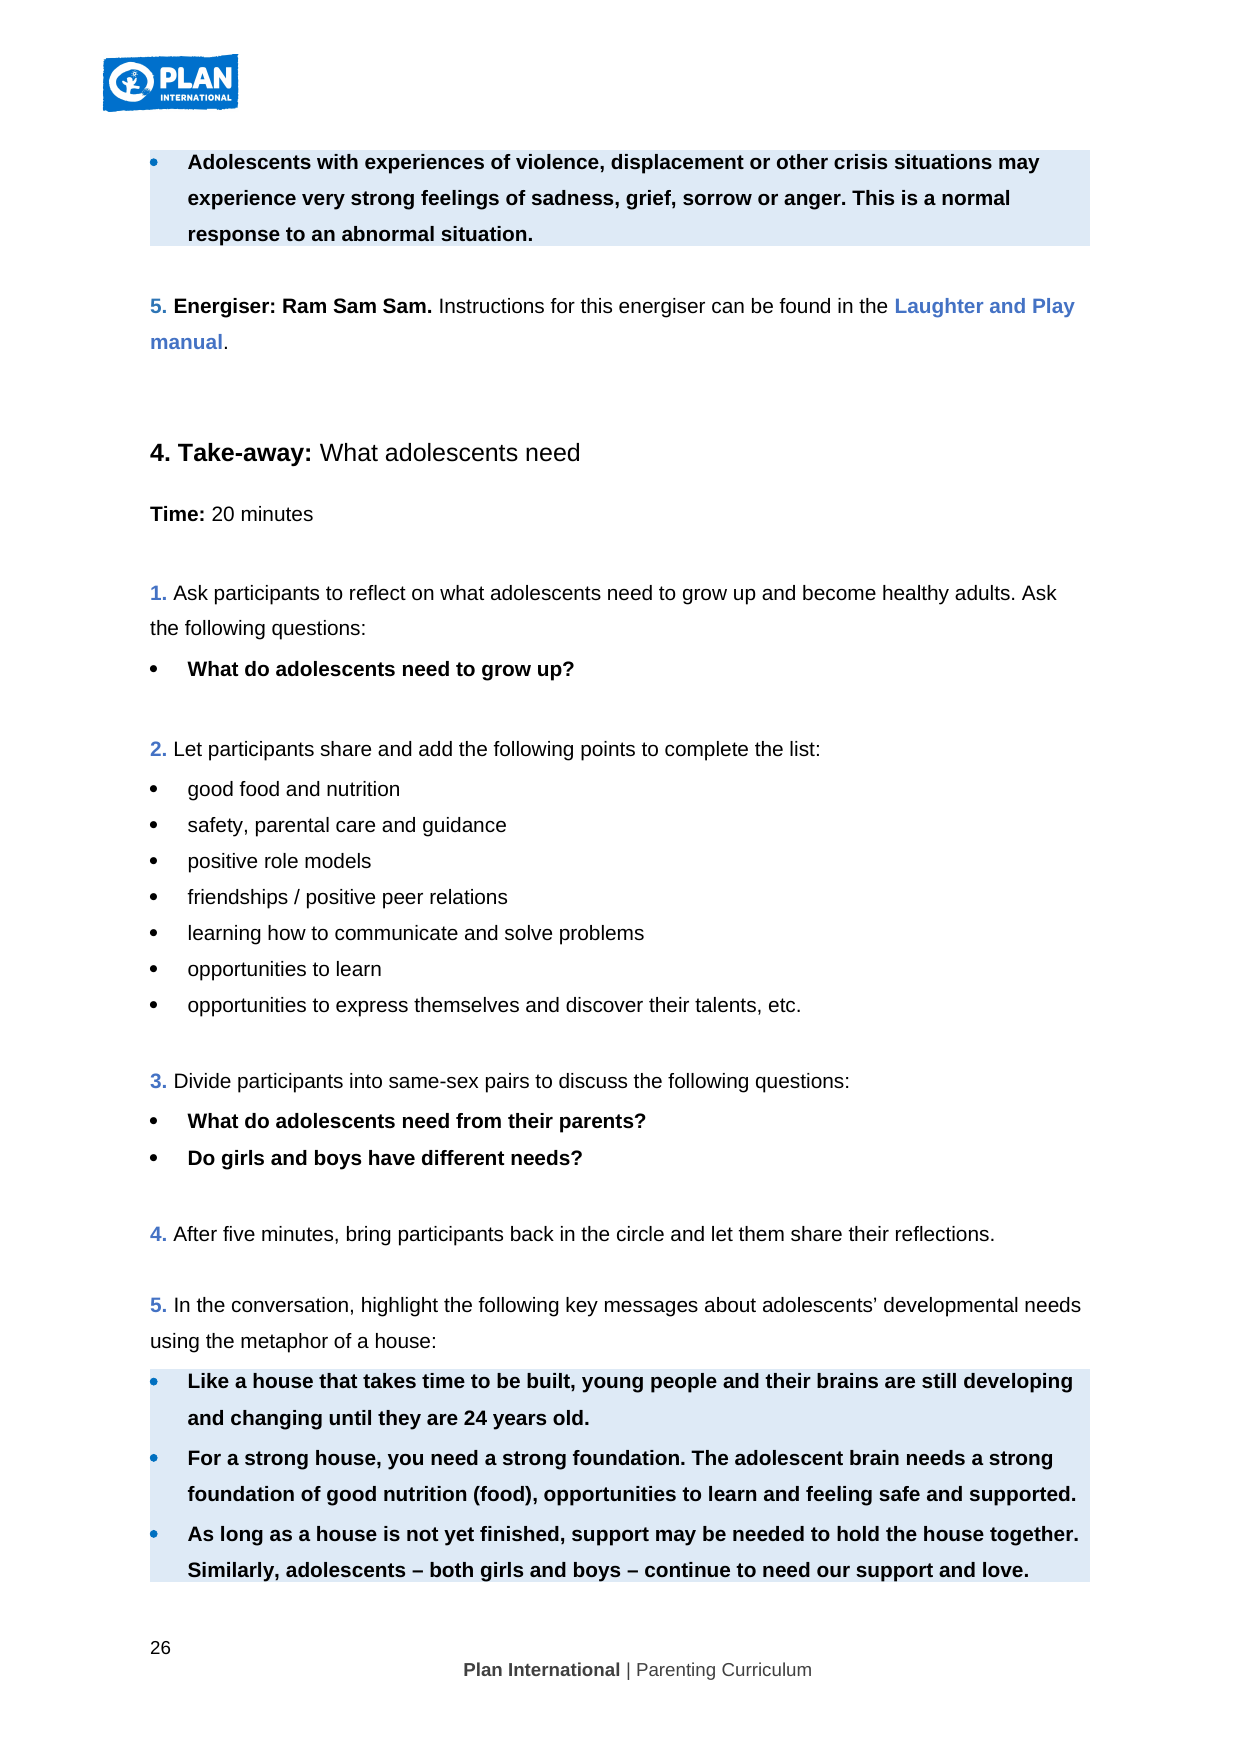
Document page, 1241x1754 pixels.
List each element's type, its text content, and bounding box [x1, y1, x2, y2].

list friendships / positive peer relations [150, 885, 1090, 909]
list Do girls and boys have different needs? [150, 1145, 1090, 1169]
text Time: 20 minutes [150, 502, 1090, 528]
text 4. After five minutes, bring participants back in the circle and let them share their reflections. [150, 1221, 1090, 1245]
list Like a house that takes time to be built, young people and their brains are still developing and changing until they are 24 years old. [150, 1369, 1090, 1429]
list positive role models [150, 849, 1090, 873]
list For a strong house, you need a strong foundation. The adolescent brain needs a strong foundation of good nutrition (food), opportunities to learn and feeling safe and supported. [150, 1446, 1090, 1506]
list What do adolescents need to grow up? [150, 656, 1090, 680]
list opportunities to learn [150, 957, 1090, 981]
list As long as a house is not yet finished, support may be needed to hold the house together. Similarly, adolescents – both girls and boys – continue to need our support and love. [150, 1522, 1090, 1582]
list safety, parental care and guidance [150, 813, 1090, 837]
list good food and nutrition [150, 777, 1090, 801]
list learning how to communicate and solve problems [150, 921, 1090, 945]
text 3. Divide participants into same-sex pairs to discuss the following questions: [150, 1069, 1090, 1093]
text 5. In the conversation, highlight the following key messages about adolescents’ developmental needs using the metaphor of a house: [150, 1293, 1090, 1353]
list opportunities to express themselves and discover their talents, etc. [150, 993, 1090, 1017]
text 2. Let participants share and add the following points to complete the list: [150, 737, 1090, 761]
text 1. Ask participants to reflect on what adolescents need to grow up and become healthy adults. Ask the following questions: [150, 580, 1090, 640]
text 5. Energiser: Ram Sam Sam. Instructions for this energiser can be found in the Laughter and Play manual. [150, 294, 1090, 354]
text 4. Take-away: What adolescents need [150, 438, 1090, 466]
list Adolescents with experiences of violence, displacement or other crisis situations may experience very strong feelings of sadness, grief, sorrow or anger. This is a normal response to an abnormal situation. [150, 150, 1090, 246]
picture [102, 54, 239, 112]
list What do adolescents need from their parents? [150, 1109, 1090, 1133]
